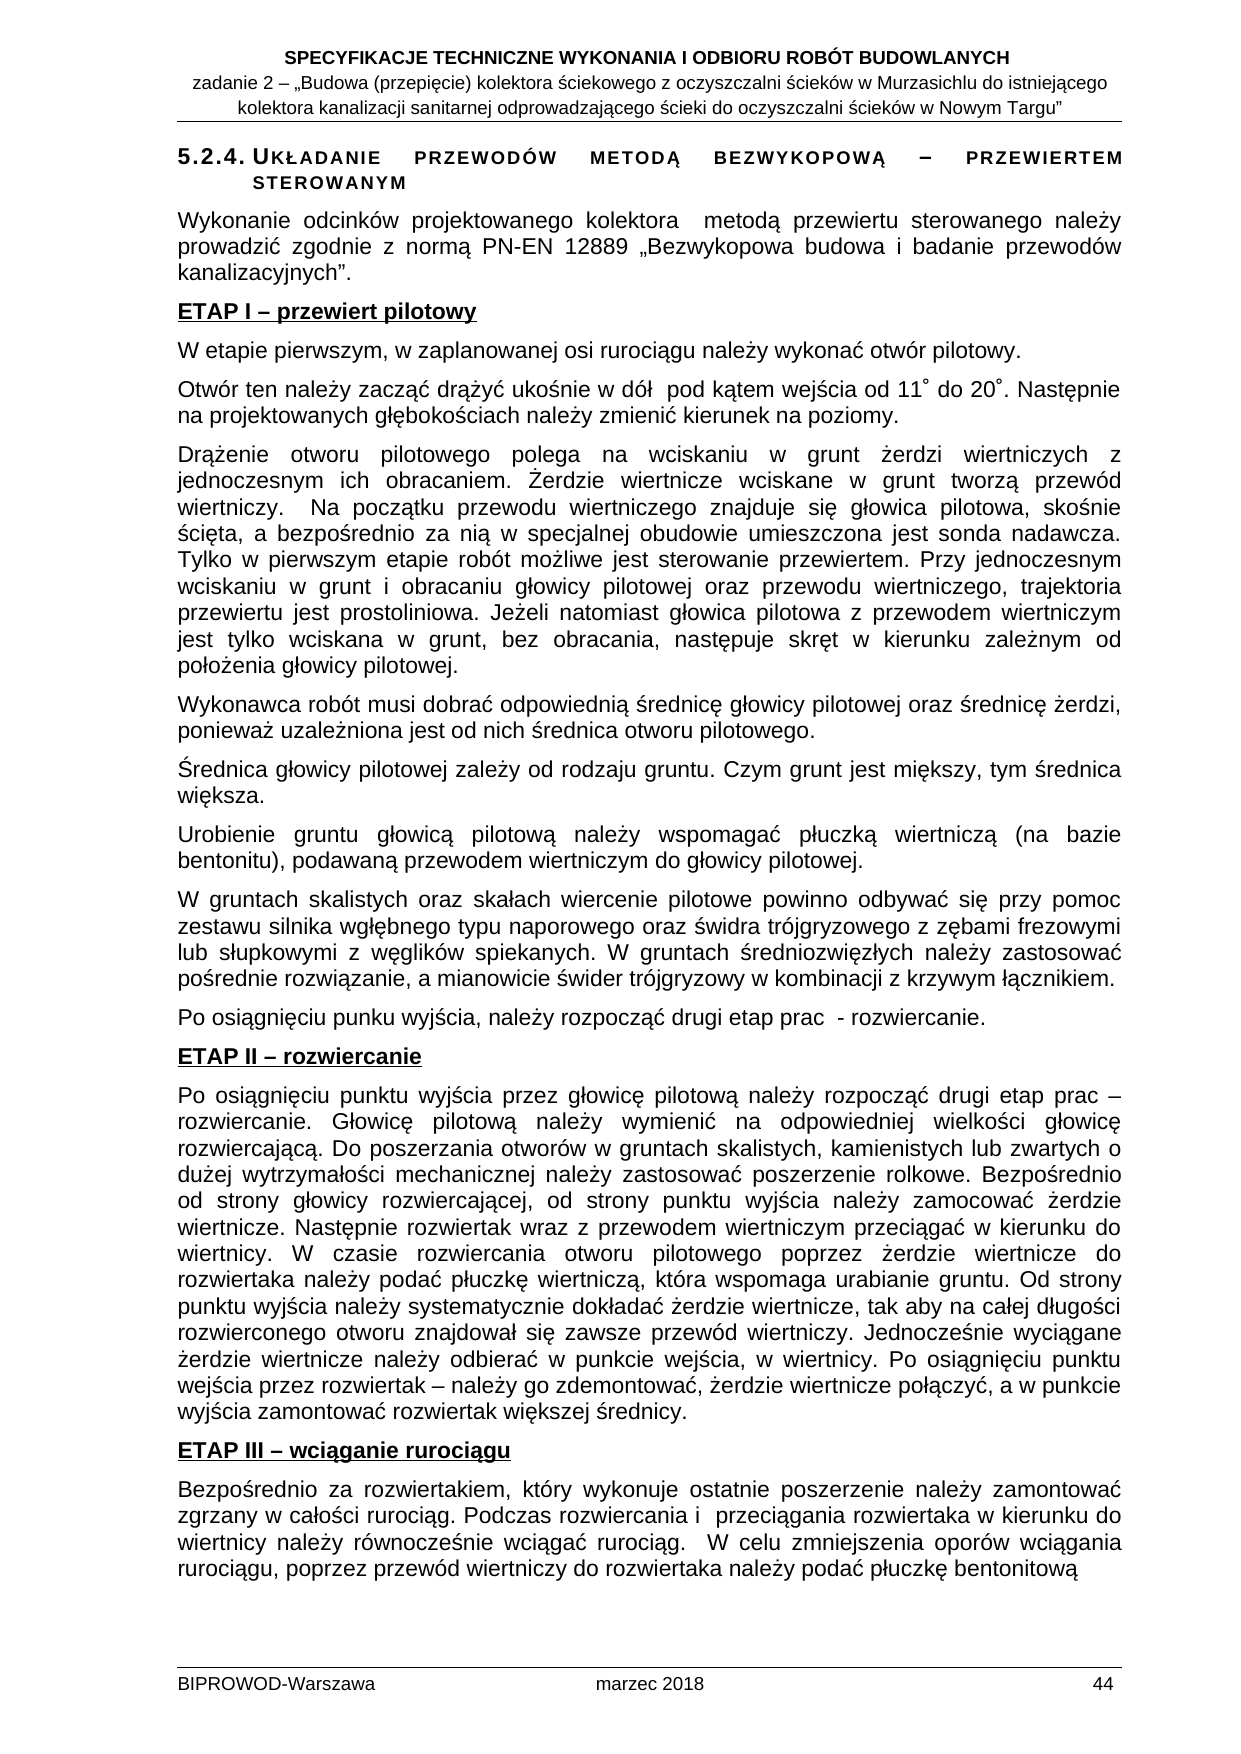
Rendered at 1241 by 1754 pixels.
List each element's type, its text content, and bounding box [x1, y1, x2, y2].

text W gruntach skalistych oraz skałach wiercenie pilotowe powinno odbywać się przy pomoc zestawu silnika wgłębnego typu naporowego oraz świdra trójgryzowego z zębami frezowymi lub słupkowymi z węglików spiekanych. W gruntach średniozwięzłych należy zastosować pośrednie rozwiązanie, a mianowicie świder trójgryzowy w kombinacji z krzywym łącznikiem. [177, 886, 1122, 992]
text ETAP III – wciąganie rurociągu [177, 1437, 1122, 1463]
text Wykonawca robót musi dobrać odpowiednią średnicę głowicy pilotowej oraz średnicę żerdzi, ponieważ uzależniona jest od nich średnica otworu pilotowego. [177, 691, 1122, 743]
text Drążenie otworu pilotowego polega na wciskaniu w grunt żerdzi wiertniczych z jednoczesnym ich obracaniem. Żerdzie wiertnicze wciskane w grunt tworzą przewód wiertniczy. Na początku przewodu wiertniczego znajduje się głowica pilotowa, skośnie ścięta, a bezpośrednio za nią w specjalnej obudowie umieszczona jest sonda nadawcza. Tylko w pierwszym etapie robót możliwe jest sterowanie przewiertem. Przy jednoczesnym wciskaniu w grunt i obracaniu głowicy pilotowej oraz przewodu wiertniczego, trajektoria przewiertu jest prostoliniowa. Jeżeli natomiast głowica pilotowa z przewodem wiertniczym jest tylko wciskana w grunt, bez obracania, następuje skręt w kierunku zależnym od położenia głowicy pilotowej. [177, 441, 1122, 678]
text Po osiągnięciu punktu wyjścia przez głowicę pilotową należy rozpocząć drugi etap prac – rozwiercanie. Głowicę pilotową należy wymienić na odpowiedniej wielkości głowicę rozwiercającą. Do poszerzania otworów w gruntach skalistych, kamienistych lub zwartych o dużej wytrzymałości mechanicznej należy zastosować poszerzenie rolkowe. Bezpośrednio od strony głowicy rozwiercającej, od strony punktu wyjścia należy zamocować żerdzie wiertnicze. Następnie rozwiertak wraz z przewodem wiertniczym przeciągać w kierunku do wiertnicy. W czasie rozwiercania otworu pilotowego poprzez żerdzie wiertnicze do rozwiertaka należy podać płuczkę wiertniczą, która wspomaga urabianie gruntu. Od strony punktu wyjścia należy systematycznie dokładać żerdzie wiertnicze, tak aby na całej długości rozwierconego otworu znajdował się zawsze przewód wiertniczy. Jednocześnie wyciągane żerdzie wiertnicze należy odbierać w punkcie wejścia, w wiertnicy. Po osiągnięciu punktu wejścia przez rozwiertak – należy go zdemontować, żerdzie wiertnicze połączyć, a w punkcie wyjścia zamontować rozwiertak większej średnicy. [177, 1082, 1122, 1424]
text W etapie pierwszym, w zaplanowanej osi rurociągu należy wykonać otwór pilotowy. [177, 337, 1122, 363]
text Wykonanie odcinków projektowanego kolektora metodą przewiertu sterowanego należy prowadzić zgodnie z normą PN-EN 12889 „Bezwykopowa budowa i badanie przewodów kanalizacyjnych”. [177, 207, 1122, 286]
text ETAP I – przewiert pilotowy [177, 298, 1122, 324]
text Urobienie gruntu głowicą pilotową należy wspomagać płuczką wiertniczą (na bazie bentonitu), podawaną przewodem wiertniczym do głowicy pilotowej. [177, 821, 1122, 874]
text Otwór ten należy zacząć drążyć ukośnie w dół pod kątem wejścia od 11˚ do 20˚. Następnie na projektowanych głębokościach należy zmienić kierunek na poziomy. [177, 376, 1122, 428]
text Po osiągnięciu punku wyjścia, należy rozpocząć drugi etap prac - rozwiercanie. [177, 1004, 1122, 1031]
text ETAP II – rozwiercanie [177, 1043, 1122, 1069]
text Bezpośrednio za rozwiertakiem, który wykonuje ostatnie poszerzenie należy zamontować zgrzany w całości rurociąg. Podczas rozwiercania i przeciągania rozwiertaka w kierunku do wiertnicy należy równocześnie wciągać rurociąg. W celu zmniejszenia oporów wciągania rurociągu, poprzez przewód wiertniczy do rozwiertaka należy podać płuczkę bentonitową [177, 1476, 1122, 1581]
text Średnica głowicy pilotowej zależy od rodzaju gruntu. Czym grunt jest miększy, tym średnica większa. [177, 756, 1122, 809]
subtitle Układanie przewodów metodą bezwykopową – przewiertem sterowanym [177, 144, 1122, 194]
